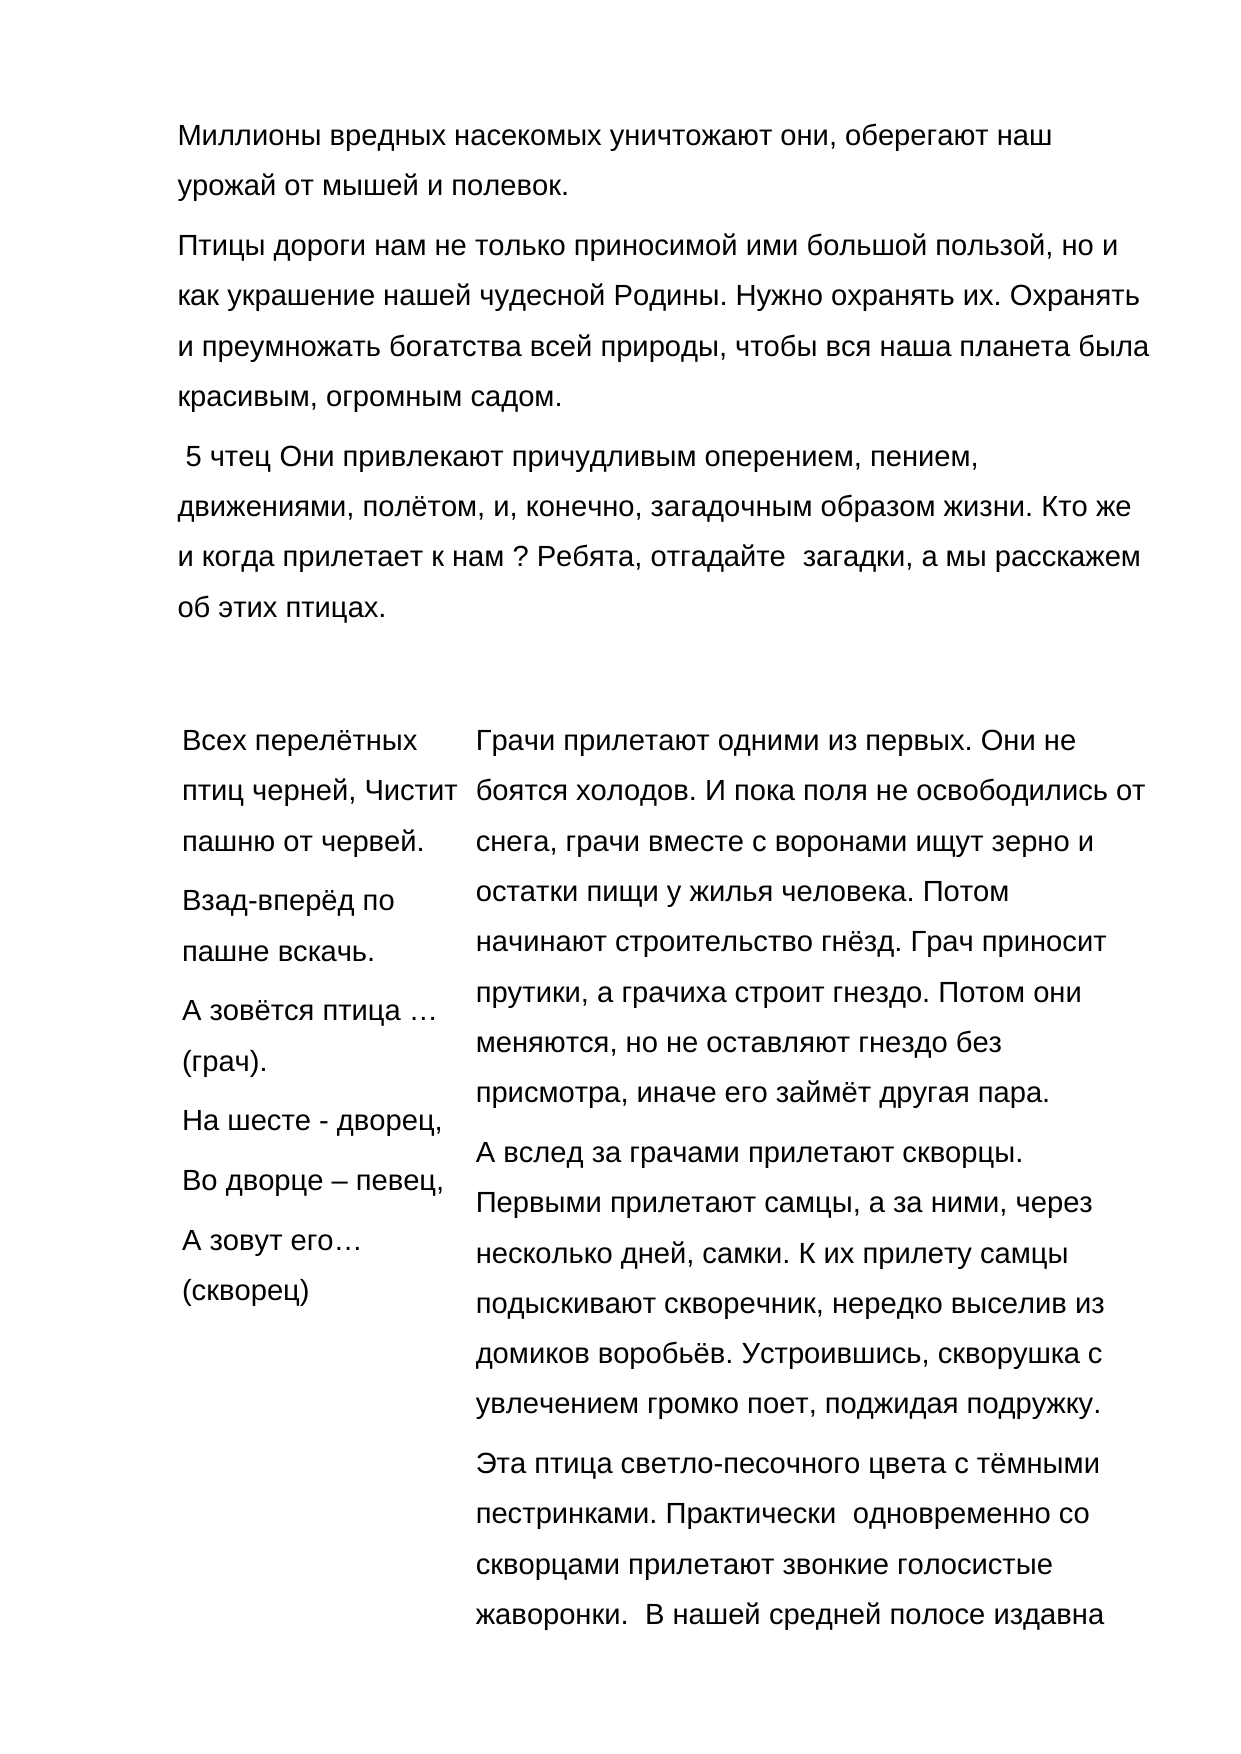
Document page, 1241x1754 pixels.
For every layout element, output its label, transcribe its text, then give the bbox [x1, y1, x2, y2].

text Птицы дороги нам не только приносимой ими большой пользой, но и как украшение нашей чудесной Родины. Нужно охранять их. Охранять и преумножать богатства всей природы, чтобы вся наша планета была красивым, огромным садом. [177, 228, 1152, 413]
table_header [177, 709, 471, 1635]
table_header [471, 709, 1152, 1635]
text 5 чтец Они привлекают причудливым оперением, пением, движениями, полётом, и, конечно, загадочным образом жизни. Кто же и когда прилетает к нам ? Ребята, отгадайте загадки, а мы расскажем об этих птицах. [177, 439, 1152, 623]
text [177, 118, 1152, 202]
